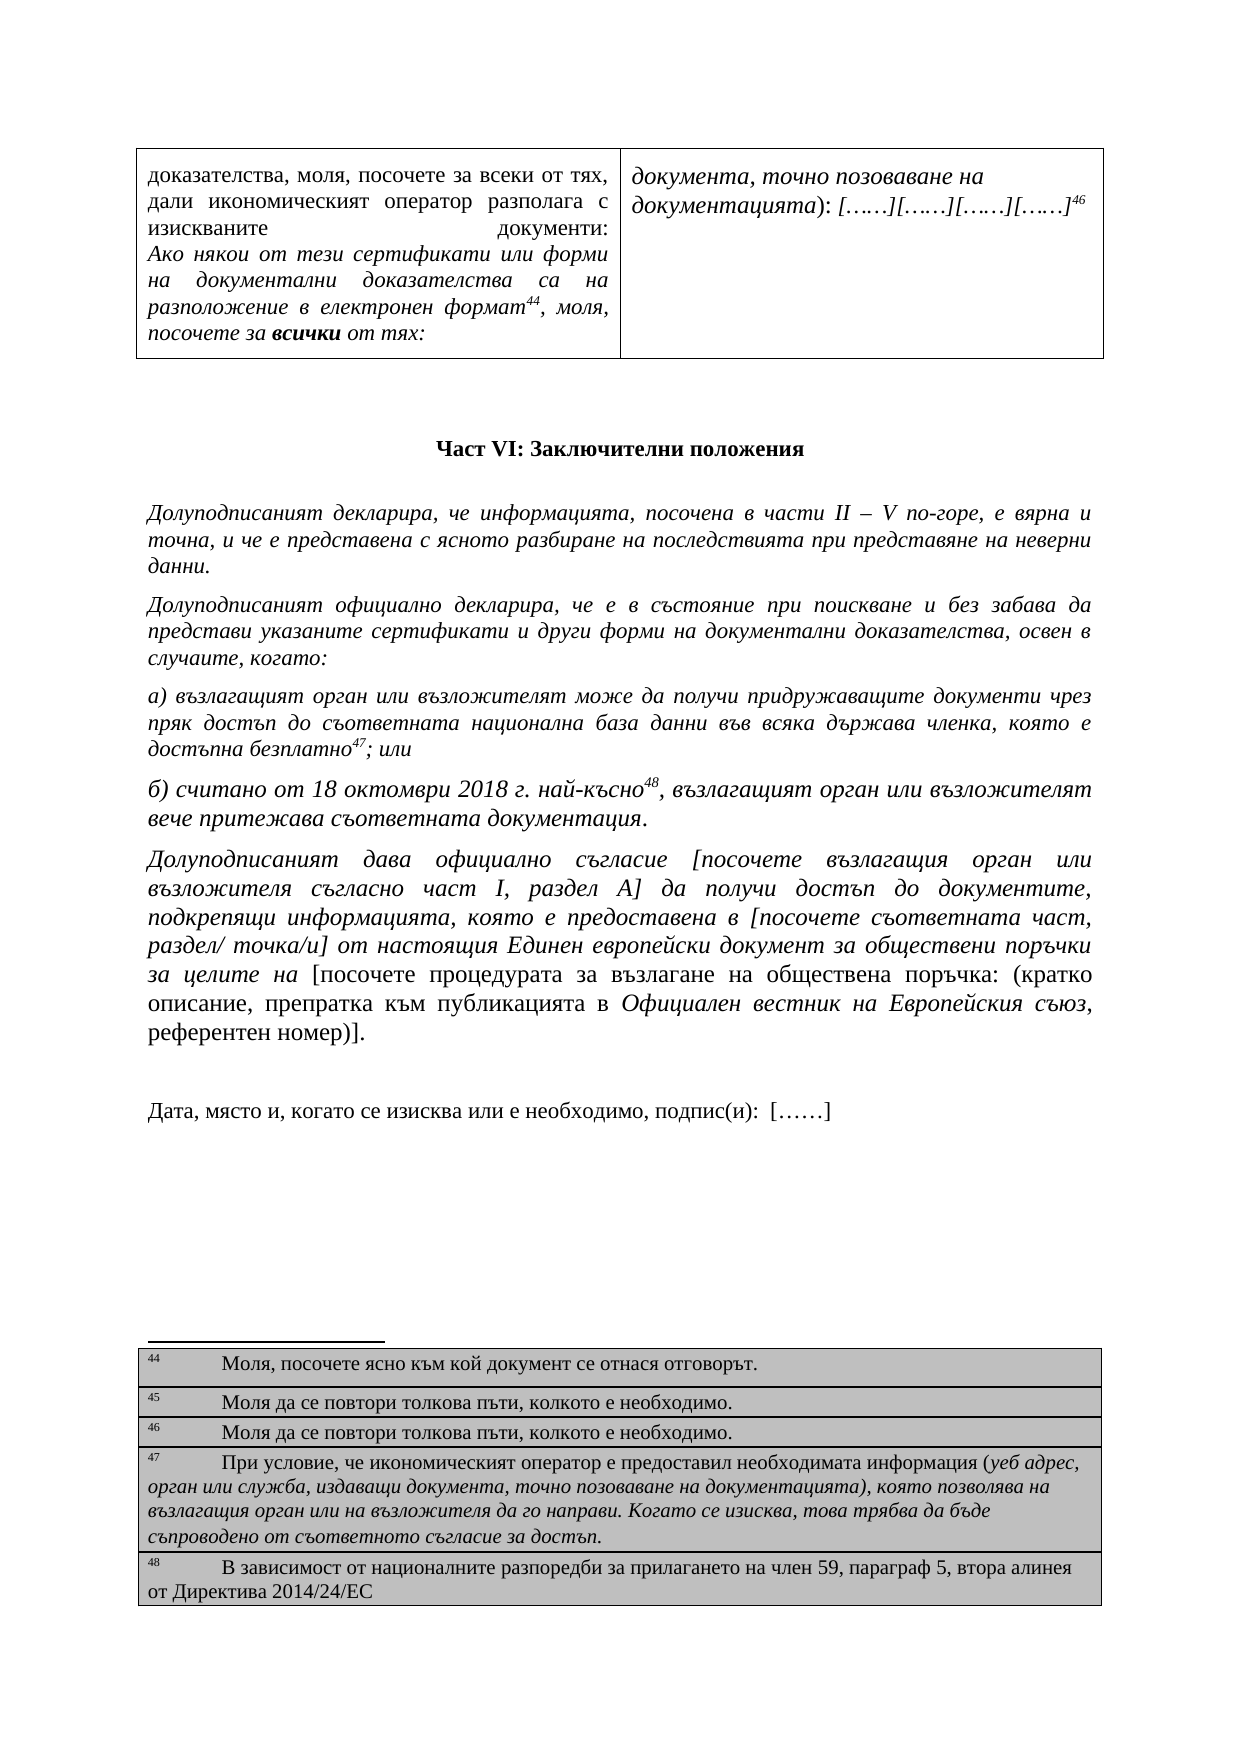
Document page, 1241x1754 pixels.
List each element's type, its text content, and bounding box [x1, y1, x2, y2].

text б) считано от 18 октомври 2018 г. най-късно, възлагащият орган или възложителят вече притежава съответната документация. [148, 774, 1093, 832]
text Дата, място и, когато се изисква или е необходимо, подпис(и): [……] [148, 1097, 1093, 1123]
text Част VI: Заключителни положения [148, 436, 1093, 462]
text а) възлагащият орган или възложителят може да получи придружаващите документи чрез пряк достъп до съответната национална база данни във всяка държава членка, която е достъпна безплатно; или [148, 682, 1093, 762]
text Долуподписаният официално декларира, че е в състояние при поискване и без забава да представи указаните сертификати и други форми на документални доказателства, освен в случаите, когато: [148, 591, 1093, 670]
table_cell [137, 149, 620, 358]
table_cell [621, 149, 1103, 358]
text Долуподписаният дава официално съгласие [посочете възлагащия орган или възложителя съгласно част I, раздел A] да получи достъп до документите, подкрепящи информацията, която е предоставена в [посочете съответната част, раздел/ точка/и] от настоящия Единен европейски документ за обществени поръчки за целите на [посочете процедурата за възлагане на обществена поръчка: (кратко описание, препратка към публикацията в Официален вестник на Европейския съюз, референтен номер)]. [148, 844, 1093, 1045]
text Долуподписаният декларира, че информацията, посочена в части II – V по-горе, е вярна и точна, и че е представена с ясното разбиране на последствията при представяне на неверни данни. [148, 499, 1093, 578]
